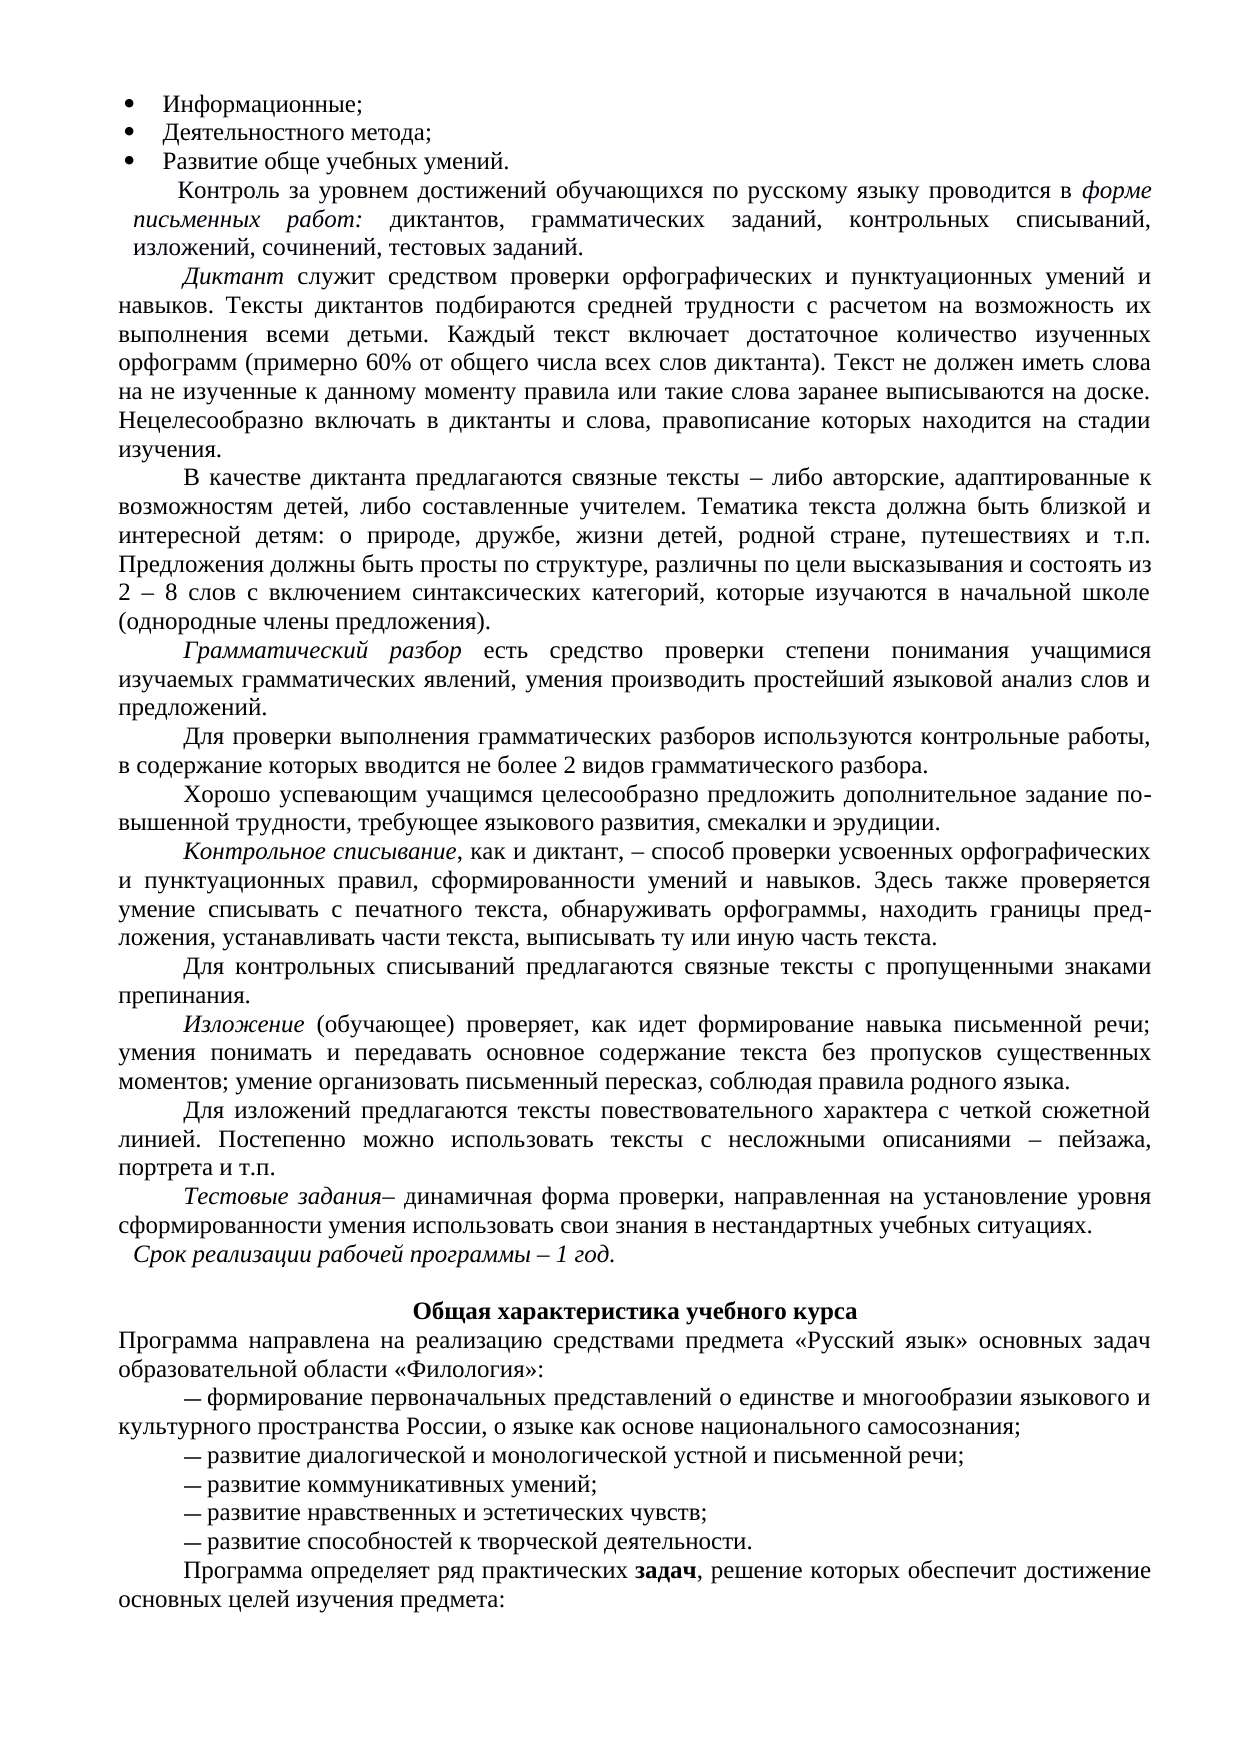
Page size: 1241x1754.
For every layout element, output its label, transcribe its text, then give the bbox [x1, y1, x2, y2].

text — формирование первоначальных представлений о единстве и многообразии языкового и культурного пространства России, о языке как основе национального самосознания; [118, 1382, 1152, 1440]
text Программа направлена на реализацию средствами предмета «Русский язык» основных задач образовательной области «Филология»: [118, 1325, 1152, 1382]
text Общая характеристика учебного курса [118, 1296, 1152, 1325]
list Деятельностного метода; [125, 117, 1152, 146]
list Развитие обще учебных умений. [125, 146, 1152, 175]
text — развитие способностей к творческой деятельности. [118, 1526, 1152, 1555]
text Грамматический разбор есть средство проверки степени понимания учащимися изучаемых грамматических явлений, умения производить простейший языковой анализ слов и предложений. [118, 635, 1152, 721]
text Диктант служит средством проверки орфографических и пунктуационных умений и навыков. Тексты диктантов подбираются средней трудности с расчетом на возможность их выполнения всеми детьми. Каждый текст включает достаточное количество изученных орфограмм (примерно 60% от общего числа всех слов диктанта). Текст не должен иметь слова на не изученные к данному моменту правила или такие слова заранее выписываются на доске. Нецелесообразно включать в диктанты и слова, правописание которых находится на стадии изучения. [118, 261, 1152, 462]
text Хорошо успевающим учащимся целесообразно предложить дополнительное задание повышенной трудности, требующее языкового развития, смекалки и эрудиции. [118, 779, 1152, 836]
text — развитие нравственных и эстетических чувств; [118, 1497, 1152, 1526]
text Для проверки выполнения грамматических разборов используются контрольные работы, в содержание которых вводится не более 2 видов грамматического разбора. [118, 721, 1152, 779]
text В качестве диктанта предлагаются связные тексты – либо авторские, адаптированные к возможностям детей, либо составленные учителем. Тематика текста должна быть близкой и интересной детям: о природе, дружбе, жизни детей, родной стране, путешествиях и т.п. Предложения должны быть просты по структуре, различны по цели высказывания и состоять из 2 – 8 слов с включением синтаксических категорий, которые изучаются в начальной школе (однородные члены предложения). [118, 462, 1152, 635]
text Для контрольных списываний предлагаются связные тексты с пропущенными знаками препинания. [118, 951, 1152, 1009]
text — развитие диалогической и монологической устной и письменной речи; [118, 1440, 1152, 1469]
text Тестовые задания– динамичная форма проверки, направленная на установление уровня сформированности умения использовать свои знания в нестандартных учебных ситуациях. [118, 1181, 1152, 1239]
text Срок реализации рабочей программы – 1 год. [118, 1239, 1152, 1267]
text — развитие коммуникативных умений; [118, 1469, 1152, 1497]
text Контроль за уровнем достижений обучающихся по русскому языку проводится в форме письменных работ: диктантов, грамматических заданий, контрольных списываний, изложений, сочинений, тестовых заданий. [133, 175, 1152, 261]
text Контрольное списывание, как и диктант, – способ проверки усвоенных орфографических и пунктуационных правил, сформированности умений и навыков. Здесь также проверяется умение списывать с печатного текста, обнаруживать орфограммы, находить границы предложения, устанавливать части текста, выписывать ту или иную часть текста. [118, 836, 1152, 951]
text Программа определяет ряд практических задач, решение которых обеспечит достижение основных целей изучения предмета: [118, 1555, 1152, 1612]
text Для изложений предлагаются тексты повествовательного характера с четкой сюжетной линией. Постепенно можно использовать тексты с несложными описаниями – пейзажа, портрета и т.п. [118, 1095, 1152, 1181]
list Информационные; [125, 89, 1152, 117]
text Изложение (обучающее) проверяет, как идет формирование навыка письменной речи; умения понимать и передавать основное содержание текста без пропусков существенных моментов; умение организовать письменный пересказ, соблюдая правила родного языка. [118, 1009, 1152, 1095]
